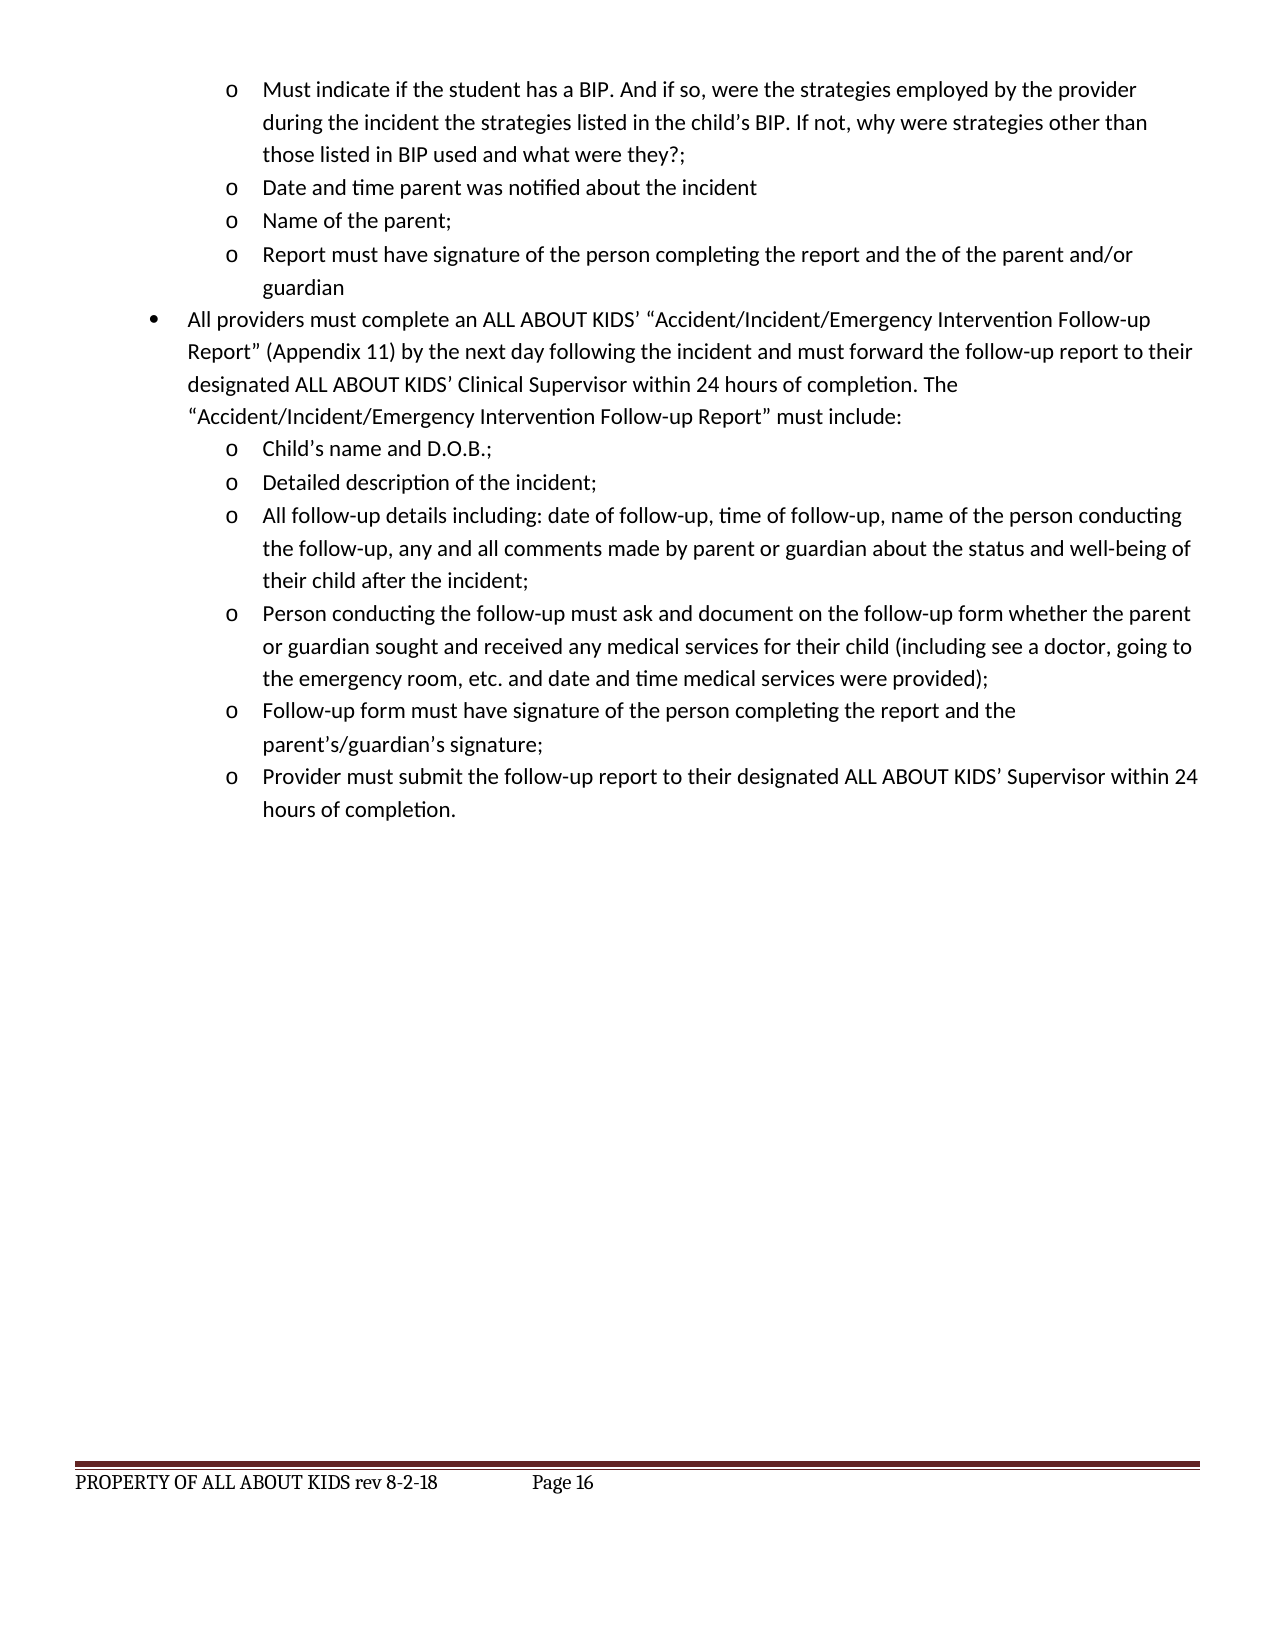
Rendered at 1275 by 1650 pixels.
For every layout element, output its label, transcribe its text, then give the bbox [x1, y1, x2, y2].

list Report must have signature of the person completing the report and the of the parent and/or guardian [225, 240, 1200, 301]
list Date and time parent was notified about the incident [225, 173, 1200, 202]
list Person conducting the follow-up must ask and document on the follow-up form whether the parent or guardian sought and received any medical services for their child (including see a doctor, going to the emergency room, etc. and date and time medical services were provided); [225, 599, 1200, 692]
list Detailed description of the incident; [225, 468, 1200, 497]
list All providers must complete an ALL ABOUT KIDS’ “Accident/Incident/Emergency Intervention Follow-up Report” (Appendix 11) by the next day following the incident and must forward the follow-up report to their designated ALL ABOUT KIDS’ Clinical Supervisor within 24 hours of completion. The “Accident/Incident/Emergency Intervention Follow-up Report” must include: [150, 305, 1200, 430]
list Name of the parent; [225, 206, 1200, 235]
list Must indicate if the student has a BIP. And if so, were the strategies employed by the provider during the incident the strategies listed in the child’s BIP. If not, why were strategies other than those listed in BIP used and what were they?; [225, 75, 1200, 168]
list Child’s name and D.O.B.; [225, 434, 1200, 463]
list Follow-up form must have signature of the person completing the report and the parent’s/guardian’s signature; [225, 697, 1200, 758]
list Provider must submit the follow-up report to their designated ALL ABOUT KIDS’ Supervisor within 24 hours of completion. [225, 762, 1200, 823]
list All follow-up details including: date of follow-up, time of follow-up, name of the person conducting the follow-up, any and all comments made by parent or guardian about the status and well-being of their child after the incident; [225, 501, 1200, 595]
